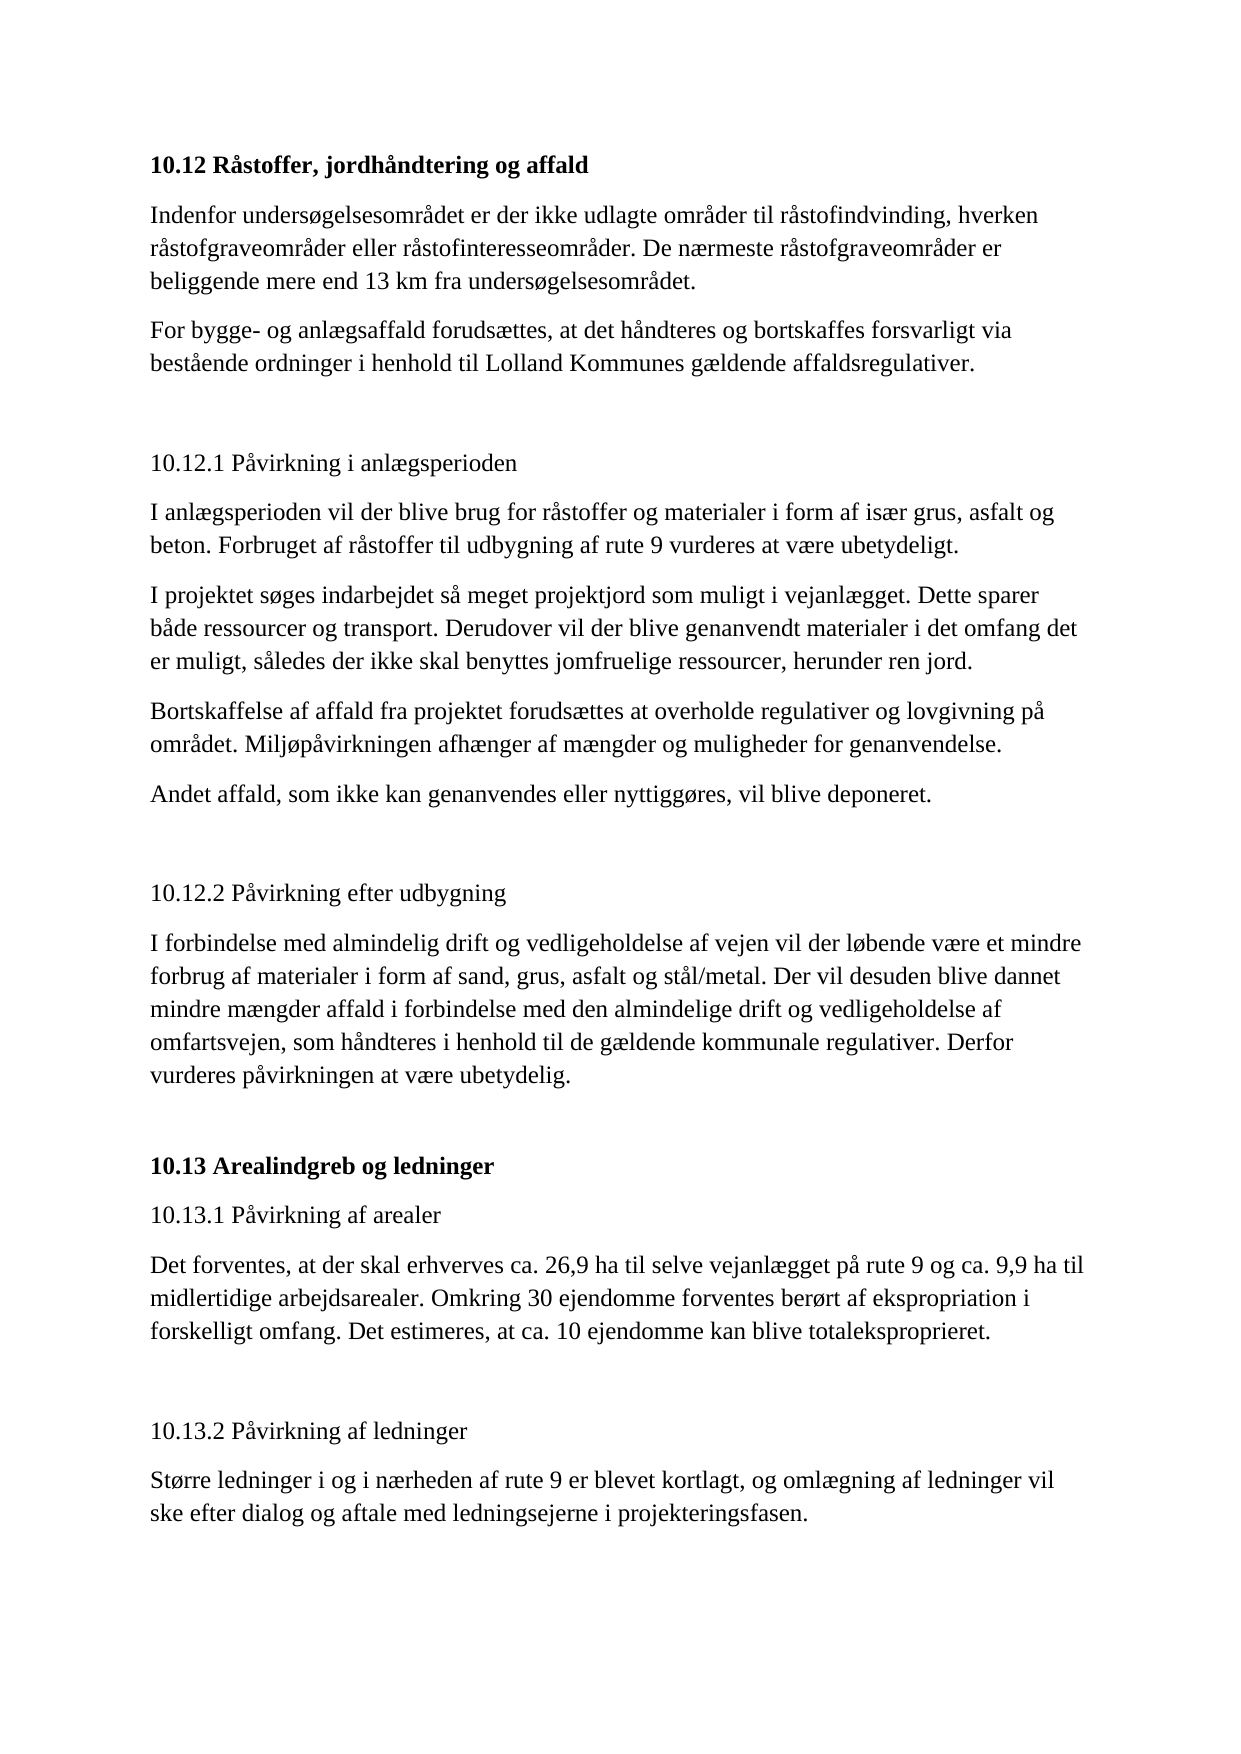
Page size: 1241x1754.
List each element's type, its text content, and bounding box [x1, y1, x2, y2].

text 10.13.1 Påvirkning af arealer [150, 1201, 1090, 1229]
text 10.13 Arealindgreb og ledninger [150, 1151, 1090, 1180]
text Bortskaffelse af affald fra projektet forudsættes at overholde regulativer og lovgivning på området. Miljøpåvirkningen afhænger af mængder og muligheder for genanvendelse. [150, 696, 1090, 758]
text 10.12.1 Påvirkning i anlægsperioden [150, 448, 1090, 477]
text Indenfor undersøgelsesområdet er der ikke udlagte områder til råstofindvinding, hverken råstofgraveområder eller råstofinteresseområder. De nærmeste råstofgraveområder er beliggende mere end 13 km fra undersøgelsesområdet. [150, 200, 1090, 294]
text 10.13.2 Påvirkning af ledninger [150, 1416, 1090, 1444]
text Andet affald, som ikke kan genanvendes eller nyttiggøres, vil blive deponeret. [150, 779, 1090, 807]
text Det forventes, at der skal erhverves ca. 26,9 ha til selve vejanlægget på rute 9 og ca. 9,9 ha til midlertidige arbejdsarealer. Omkring 30 ejendomme forventes berørt af ekspropriation i forskelligt omfang. Det estimeres, at ca. 10 ejendomme kan blive totaleksproprieret. [150, 1250, 1090, 1345]
text Større ledninger i og i nærheden af rute 9 er blevet kortlagt, og omlægning af ledninger vil ske efter dialog og aftale med ledningsejerne i projekteringsfasen. [150, 1465, 1090, 1527]
text For bygge- og anlægsaffald forudsættes, at det håndteres og bortskaffes forsvarligt via bestående ordninger i henhold til Lolland Kommunes gældende affaldsregulativer. [150, 315, 1090, 377]
text I projektet søges indarbejdet så meget projektjord som muligt i vejanlægget. Dette sparer både ressourcer og transport. Derudover vil der blive genanvendt materialer i det omfang det er muligt, således der ikke skal benyttes jomfruelige ressourcer, herunder ren jord. [150, 580, 1090, 675]
text 10.12 Råstoffer, jordhåndtering og affald [150, 150, 1090, 179]
text I anlægsperioden vil der blive brug for råstoffer og materialer i form af især grus, asfalt og beton. Forbruget af råstoffer til udbygning af rute 9 vurderes at være ubetydeligt. [150, 497, 1090, 559]
text I forbindelse med almindelig drift og vedligeholdelse af vejen vil der løbende være et mindre forbrug af materialer i form af sand, grus, asfalt og stål/metal. Der vil desuden blive dannet mindre mængder affald i forbindelse med den almindelige drift og vedligeholdelse af omfartsvejen, som håndteres i henhold til de gældende kommunale regulativer. Derfor vurderes påvirkningen at være ubetydelig. [150, 928, 1090, 1088]
text 10.12.2 Påvirkning efter udbygning [150, 878, 1090, 907]
